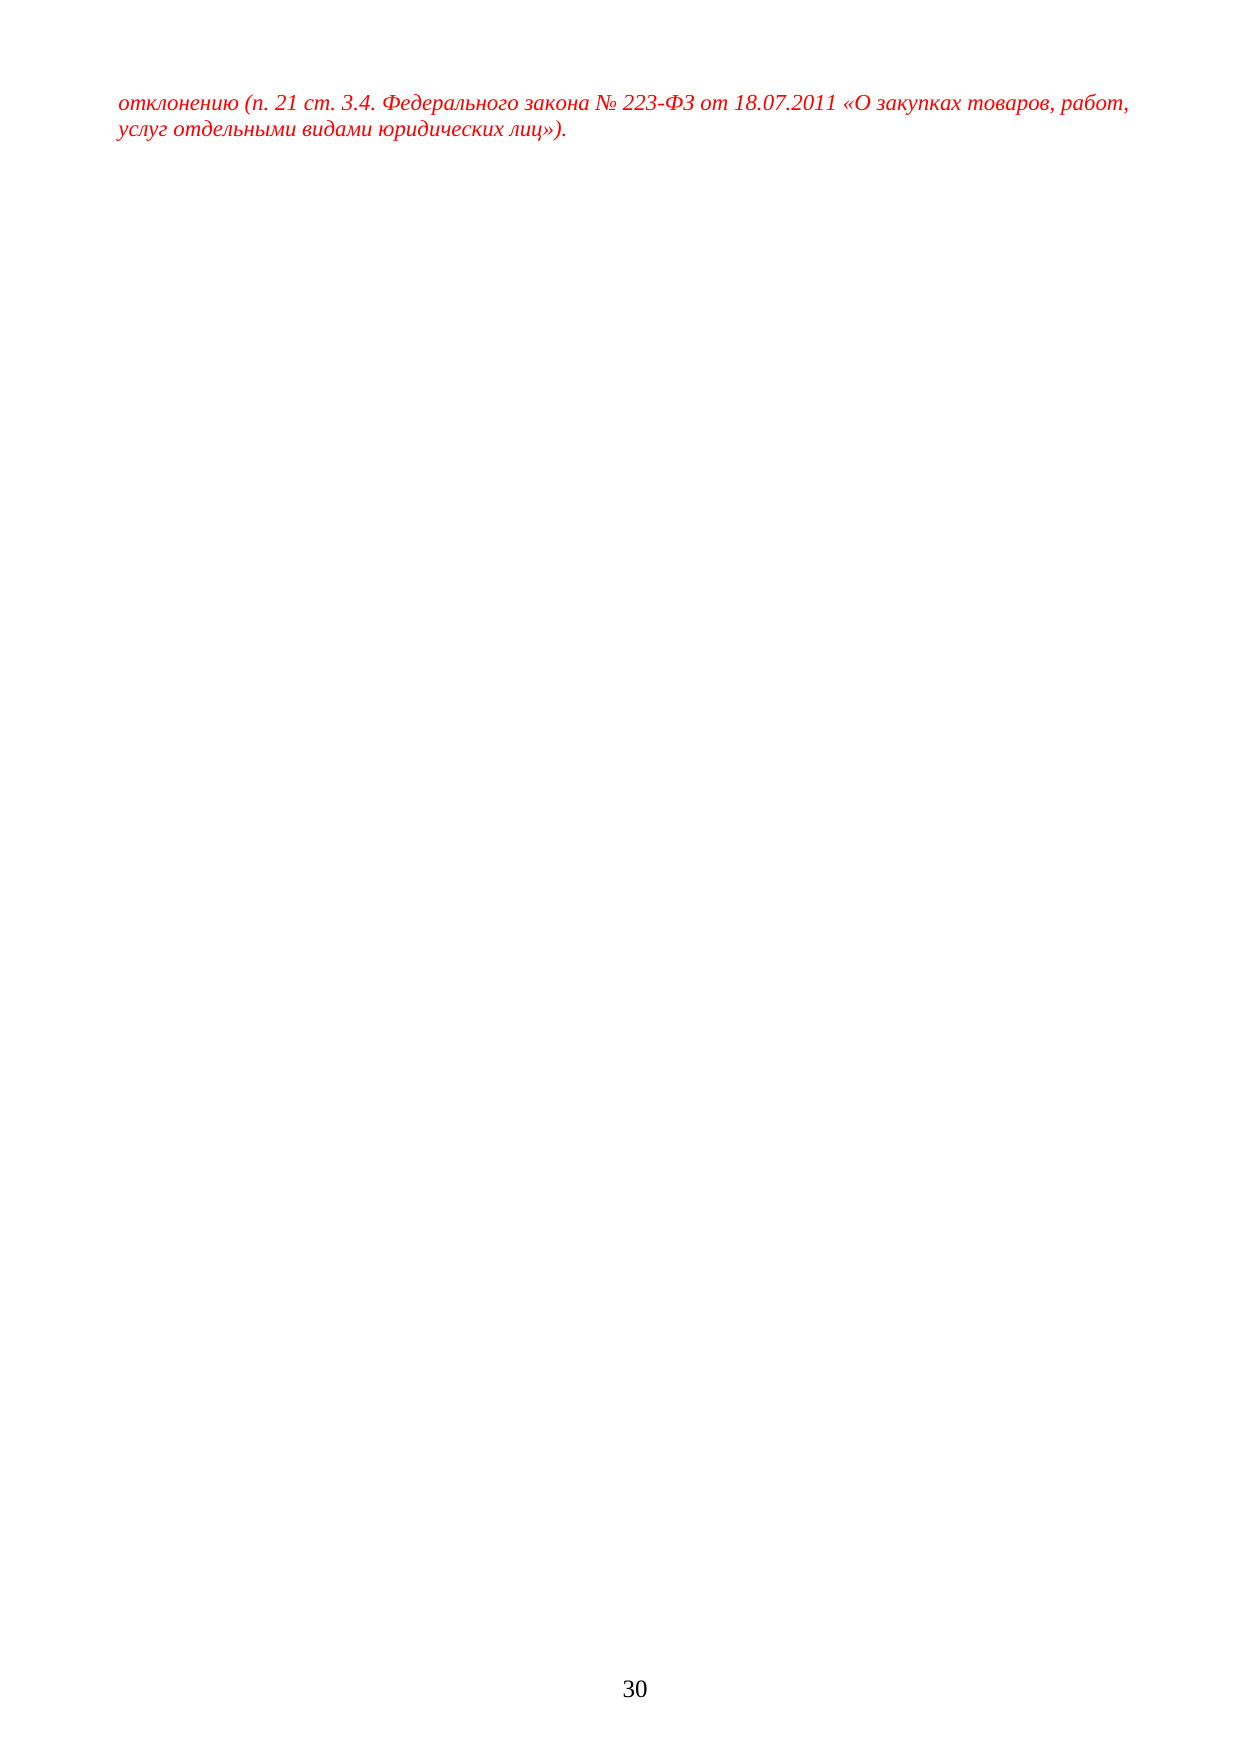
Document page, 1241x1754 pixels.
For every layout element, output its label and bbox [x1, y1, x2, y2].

text [118, 89, 1152, 141]
